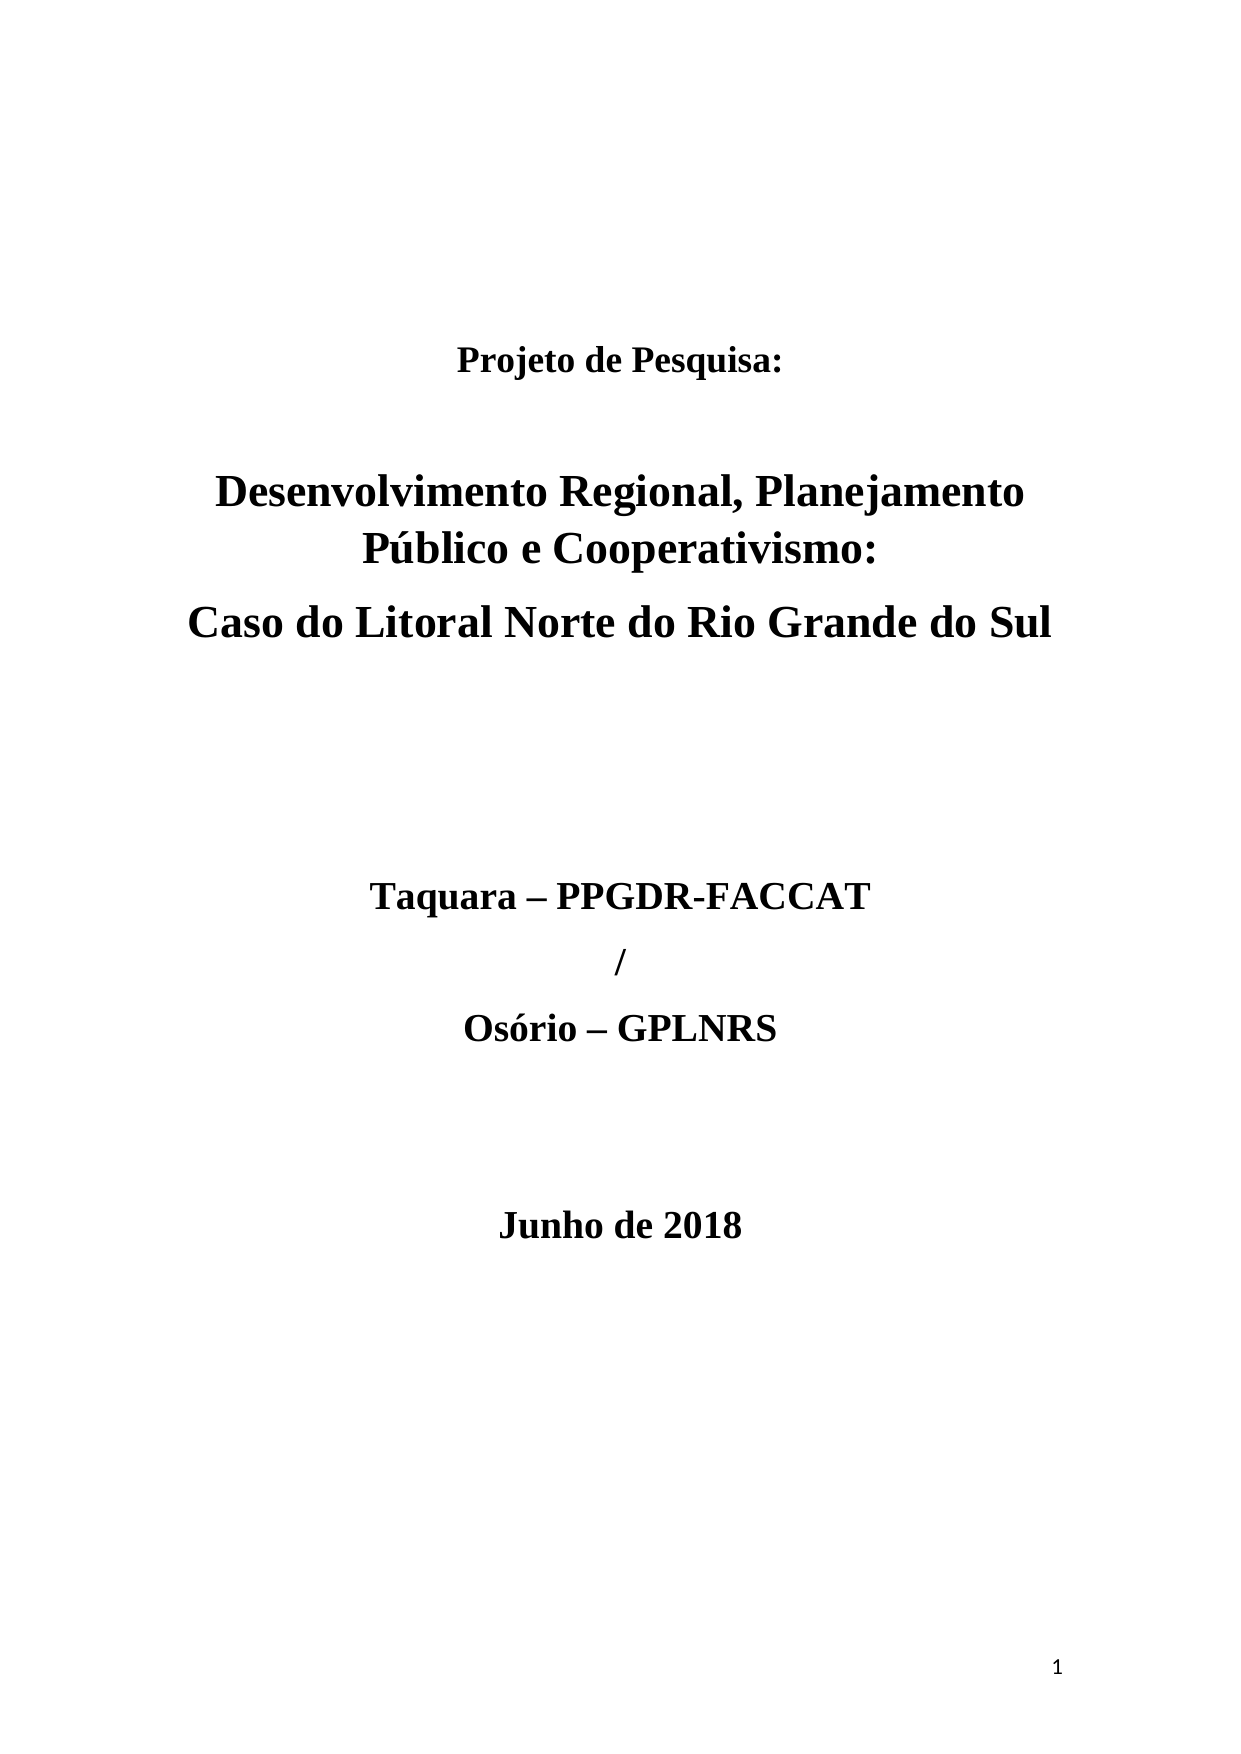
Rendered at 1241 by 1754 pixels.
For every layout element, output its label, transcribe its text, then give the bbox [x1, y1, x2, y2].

text Caso do Litoral Norte do Rio Grande do Sul [177, 594, 1063, 647]
text Desenvolvimento Regional, Planejamento Público e Cooperativismo: [177, 464, 1063, 573]
text Taquara – PPGDR-FACCAT [177, 873, 1063, 918]
text Projeto de Pesquisa: [177, 337, 1063, 380]
text / [177, 938, 1063, 984]
text Junho de 2018 [177, 1201, 1063, 1247]
text Osório – GPLNRS [177, 1004, 1063, 1050]
